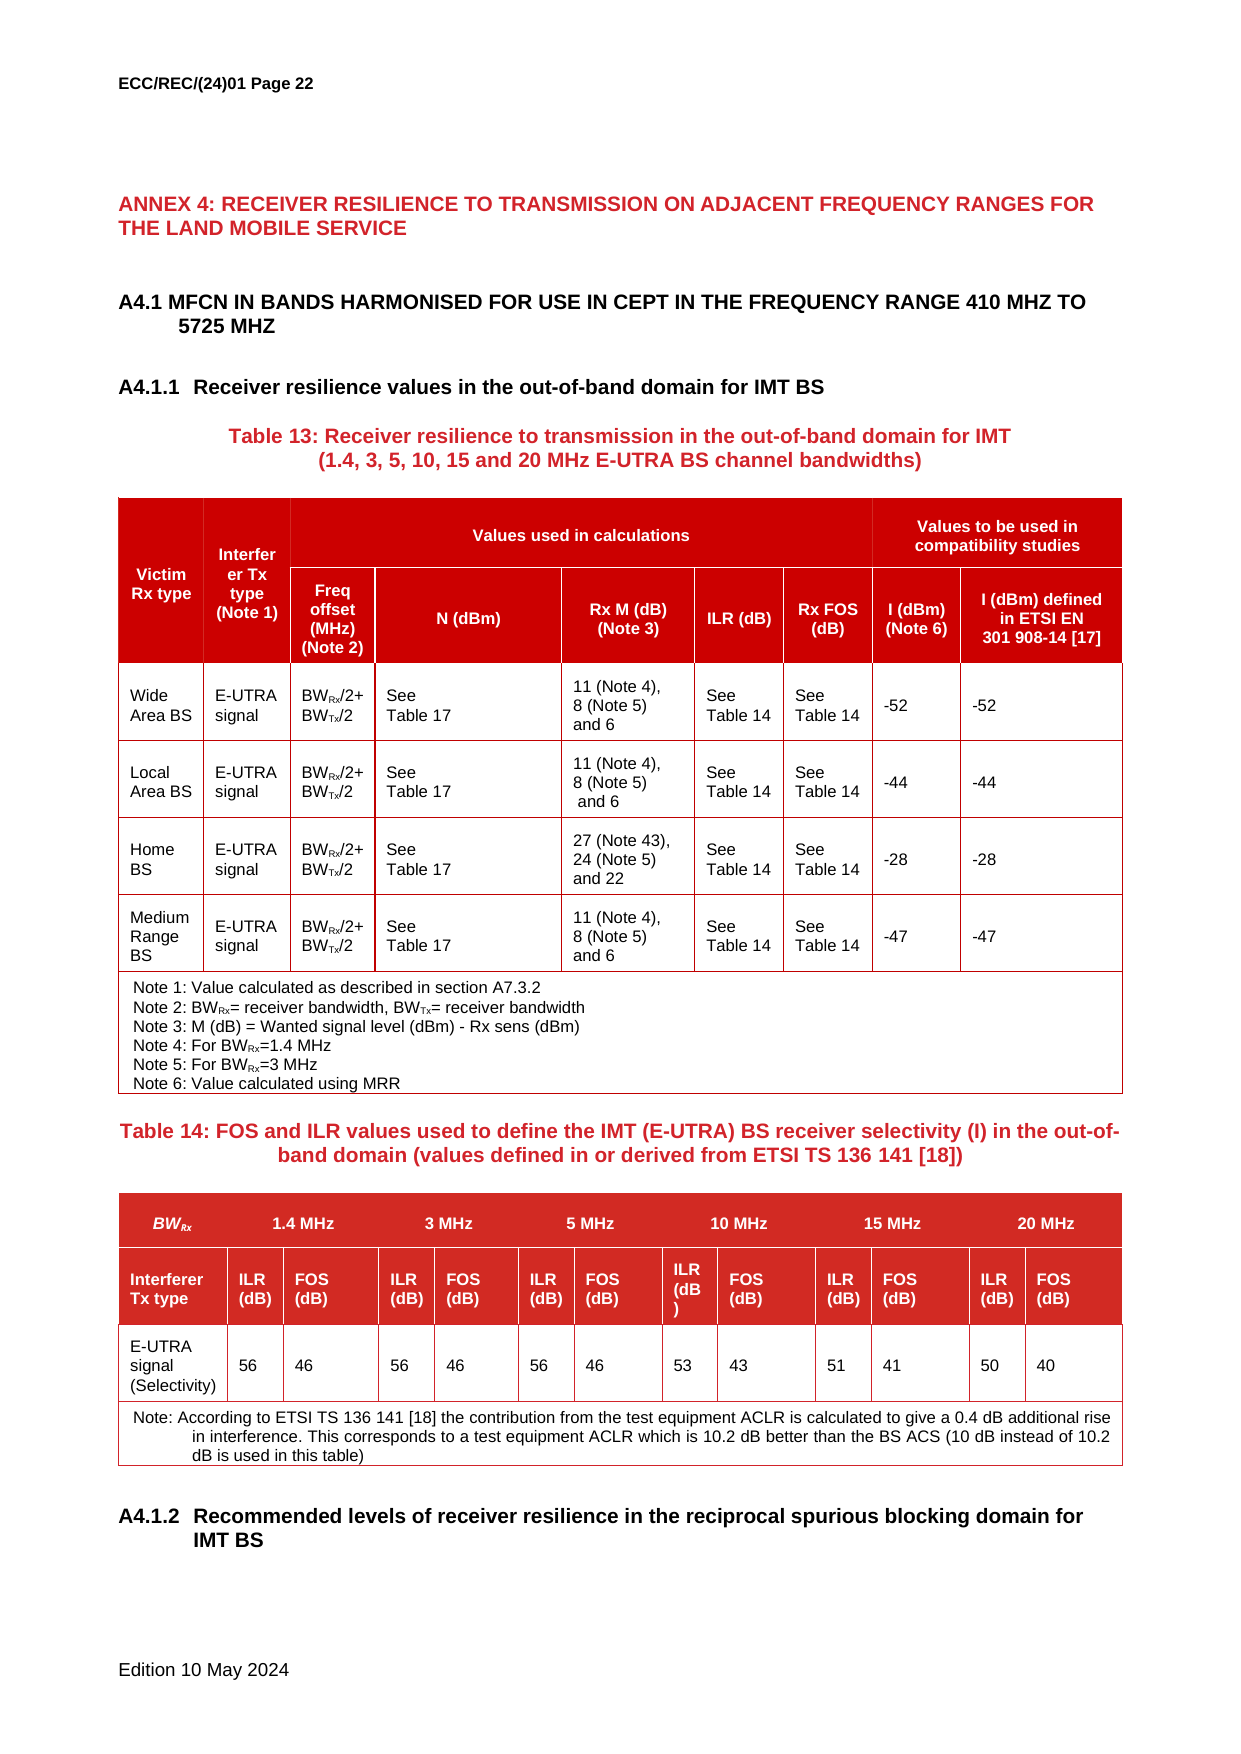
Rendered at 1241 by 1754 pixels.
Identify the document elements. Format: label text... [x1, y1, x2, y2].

table_cell -28 [961, 818, 1122, 894]
table_cell See Table 14 [695, 741, 783, 817]
table_cell Medium Range BS [119, 895, 203, 971]
table_cell 27 (Note 43), 24 (Note 5) and 22 [562, 818, 694, 894]
table_header 3 MHz [379, 1193, 518, 1247]
table_cell See Table 14 [784, 818, 872, 894]
table_cell 46 [435, 1325, 518, 1401]
table_cell 11 (Note 4), 8 (Note 5) and 6 [562, 741, 694, 817]
text (1.4, 3, 5, 10, 15 and 20 MHz E-UTRA BS channel bandwidths) [118, 448, 1122, 472]
table_cell -47 [873, 895, 960, 971]
table_cell See Table 14 [784, 664, 872, 740]
table_cell ILR (dB) [519, 1248, 574, 1324]
table_cell See Table 14 [695, 895, 783, 971]
table_cell 40 [1026, 1325, 1122, 1401]
table_cell FOS (dB) [284, 1248, 378, 1324]
table_header 20 MHz [970, 1193, 1122, 1247]
table_cell 11 (Note 4), 8 (Note 5) and 6 [562, 895, 694, 971]
table_cell N (dBm) [376, 568, 561, 663]
table_header Interferer Tx type (Note 1) [204, 498, 290, 663]
table_cell Rx M (dB) (Note 3) [562, 568, 694, 663]
table_cell ILR (dB) [228, 1248, 283, 1324]
table_cell 46 [575, 1325, 662, 1401]
table_cell FOS (dB) [872, 1248, 969, 1324]
table_cell E-UTRA signal [204, 895, 290, 971]
table_cell E-UTRA signal [204, 818, 290, 894]
table_cell FOS (dB) [575, 1248, 662, 1324]
table_cell 56 [379, 1325, 434, 1401]
table_cell See Table 17 [376, 895, 561, 971]
table_cell Home BS [119, 818, 203, 894]
table_header 5 MHz [519, 1193, 662, 1247]
table_header 15 MHz [816, 1193, 969, 1247]
table_cell Rx FOS (dB) [784, 568, 872, 663]
text Table 14: FOS and ILR values used to define the IMT (E-UTRA) BS receiver selectivity (I) in the out-of-band domain (values defined in or derived from ETSI TS 136 141 [18]) [118, 1119, 1122, 1167]
table_cell See Table 14 [784, 741, 872, 817]
table_cell 43 [718, 1325, 815, 1401]
table_cell ILR (dB) [695, 568, 783, 663]
table_header Victim Rx type [119, 498, 203, 663]
subtitle Receiver resilience values in the out-of-band domain for IMT BS [118, 375, 1122, 399]
table_cell See Table 17 [376, 741, 561, 817]
table_cell 53 [663, 1325, 717, 1401]
table_cell Local Area BS [119, 741, 203, 817]
table_cell See Table 17 [376, 818, 561, 894]
subtitle Receiver resilience to transmission on adjacent frequency ranges for the LAND MOBILE SERVICE [118, 192, 1122, 239]
table_cell See Table 14 [695, 664, 783, 740]
table_cell See Table 14 [784, 895, 872, 971]
table_cell BWRx/2+ BWTx/2 [291, 895, 374, 971]
table_cell BWRx/2+ BWTx/2 [291, 664, 374, 740]
table_header 10 MHz [663, 1193, 815, 1247]
table_cell -47 [961, 895, 1122, 971]
table_cell -44 [873, 741, 960, 817]
table_cell FOS (dB) [718, 1248, 815, 1324]
subtitle Recommended levels of receiver resilience in the reciprocal spurious blocking domain for IMT BS [118, 1504, 1122, 1552]
table_cell Interferer Tx type [119, 1248, 227, 1324]
table_cell FOS (dB) [435, 1248, 518, 1324]
table_cell FOS (dB) [1026, 1248, 1122, 1324]
table_cell Freq offset (MHz) (Note 2) [291, 568, 374, 663]
table_cell 51 [816, 1325, 871, 1401]
table_cell -52 [873, 664, 960, 740]
table_cell ILR (dB) [379, 1248, 434, 1324]
table_header Values used in calculations [291, 498, 872, 567]
table_cell -52 [961, 664, 1122, 740]
table_cell I (dBm) (Note 6) [873, 568, 960, 663]
table_cell Wide Area BS [119, 664, 203, 740]
table_cell E-UTRA signal [204, 741, 290, 817]
table_cell See Table 14 [695, 818, 783, 894]
table_cell 41 [872, 1325, 969, 1401]
table_cell Note: According to ETSI TS 136 141 [18] the contribution from the test equipment ACLR is calculated to give a 0.4 dB additional rise in interference. This corresponds to a test equipment ACLR which is 10.2 dB better than the BS ACS (10 dB instead of 10.2 dB is used in this table) [119, 1402, 1122, 1465]
table_cell Note 1: Value calculated as described in section A7.3.2 Note 2: BWRx= receiver bandwidth, BWTx= receiver bandwidth Note 3: M (dB) = Wanted signal level (dBm) - Rx sens (dBm) Note 4: For BWRx=1.4 MHz Note 5: For BWRx=3 MHz Note 6: Value calculated using MRR [119, 972, 1122, 1093]
table_cell ILR (dB) [663, 1248, 717, 1324]
table_cell I (dBm) defined in ETSI EN 301 908-14 [17] [961, 568, 1122, 663]
table_cell -44 [961, 741, 1122, 817]
table_cell ILR (dB) [816, 1248, 871, 1324]
table_cell 11 (Note 4), 8 (Note 5) and 6 [562, 664, 694, 740]
table_cell 46 [284, 1325, 378, 1401]
table_cell 56 [519, 1325, 574, 1401]
table_header Values to be used in compatibility studies [873, 498, 1122, 567]
table_cell E-UTRA signal [204, 664, 290, 740]
text Table 13: Receiver resilience to transmission in the out-of-band domain for IMT [118, 424, 1122, 448]
table_header 1.4 MHz [228, 1193, 378, 1247]
subtitle MFCN IN BANDS HARMONISED FOR USE in cept in the frequency RANGE 410 mhZ to 5725 mhZ [118, 289, 1122, 337]
table_cell BWRx/2+ BWTx/2 [291, 818, 374, 894]
table_cell 50 [970, 1325, 1025, 1401]
table_cell E-UTRA signal (Selectivity) [119, 1325, 227, 1401]
table_cell ILR (dB) [970, 1248, 1025, 1324]
table_cell 56 [228, 1325, 283, 1401]
table_cell BWRx/2+ BWTx/2 [291, 741, 374, 817]
table_header BWRx [119, 1193, 227, 1247]
table_cell -28 [873, 818, 960, 894]
table_cell See Table 17 [376, 664, 561, 740]
